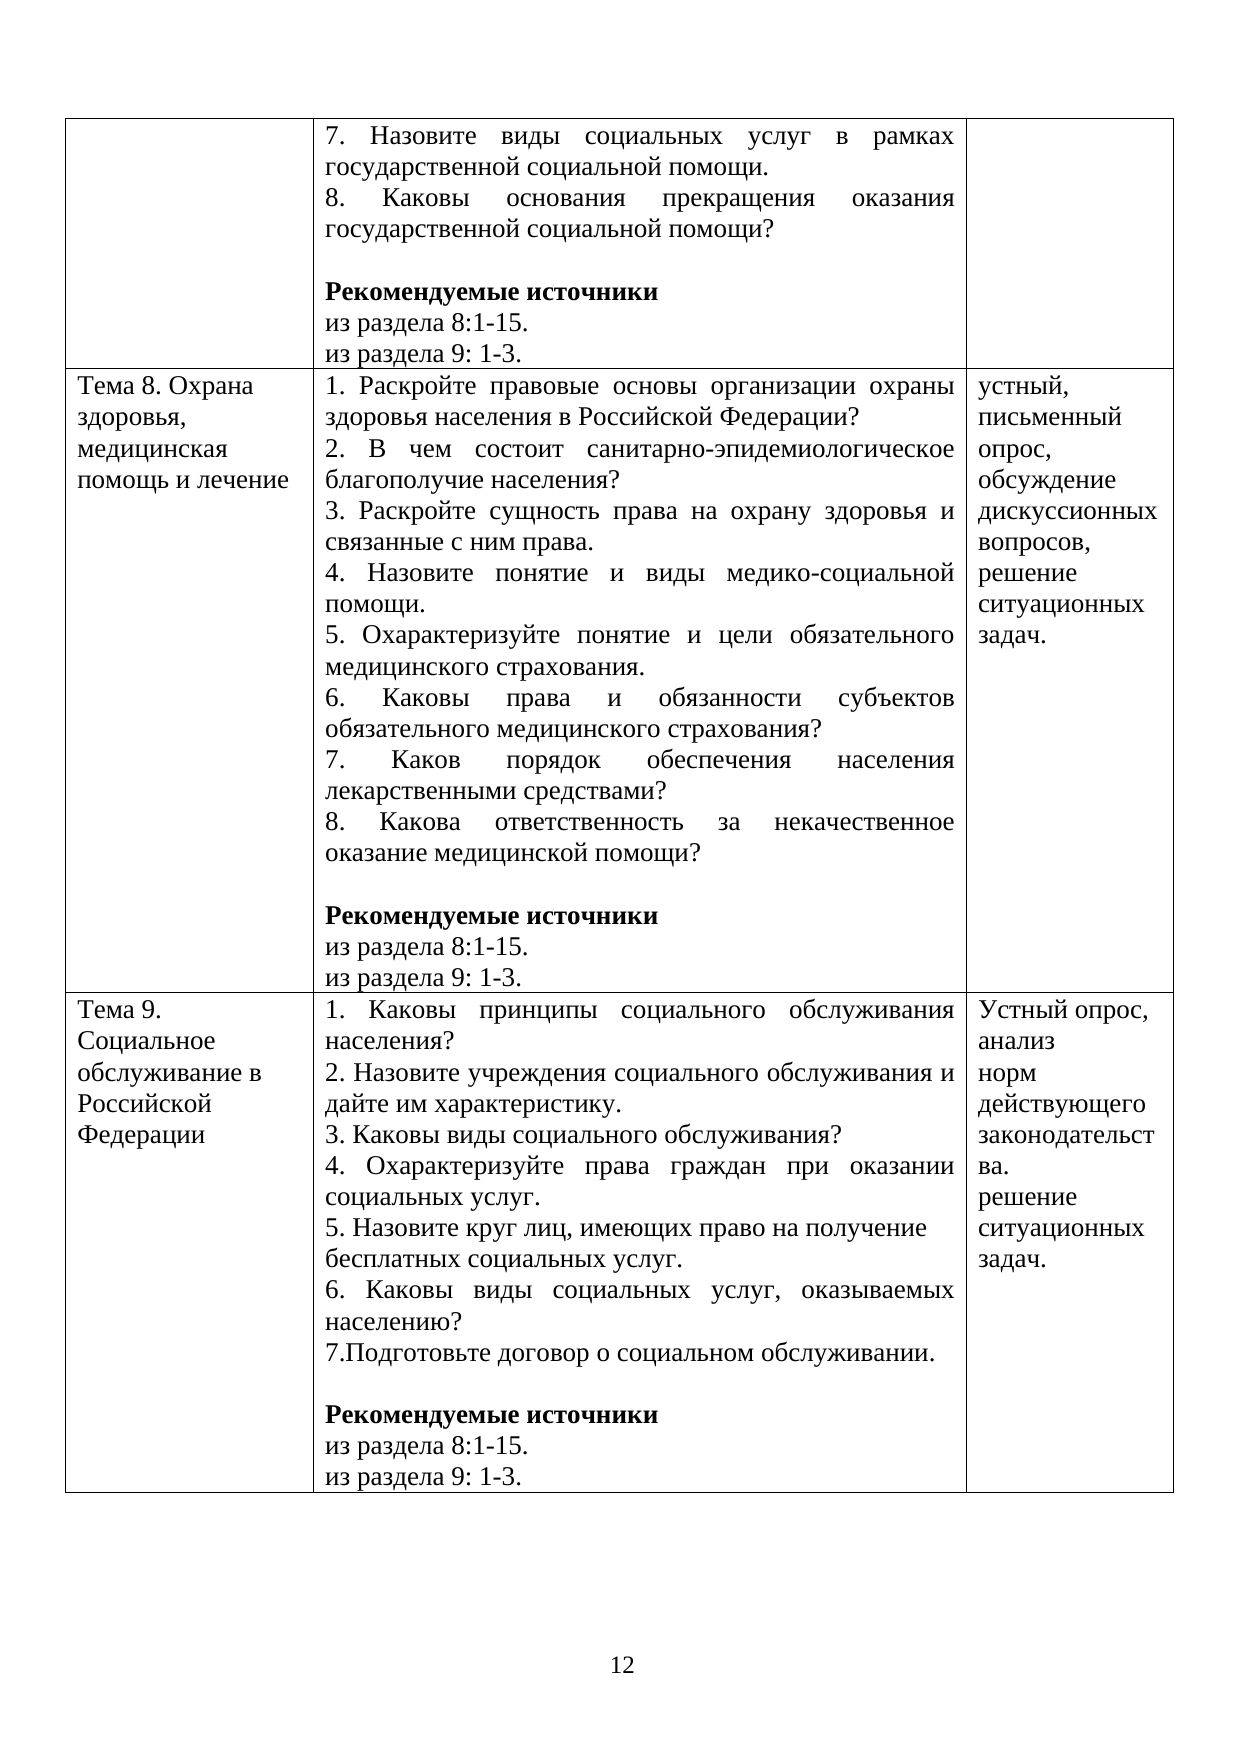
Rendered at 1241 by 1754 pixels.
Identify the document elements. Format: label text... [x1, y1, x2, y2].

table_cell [314, 119, 966, 368]
table_cell 1. Каковы принципы социального обслуживания населения? 2. Назовите учреждения социального обслуживания и дайте им характеристику. 3. Каковы виды социального обслуживания? 4. Охарактеризуйте права граждан при оказании социальных услуг. 5. Назовите круг лиц, имеющих право на получение бесплатных социальных услуг. 6. Каковы виды социальных услуг, оказываемых населению? 7.Подготовьте договор о социальном обслуживании. Рекомендуемые источники из раздела 8:1-15. из раздела 9: 1-3. [314, 993, 966, 1492]
table_cell устный, письменный опрос, обсуждение дискуссионных вопросов, решение ситуационных задач. [967, 369, 1173, 992]
table_cell 1. Раскройте правовые основы организации охраны здоровья населения в Российской Федерации? 2. В чем состоит санитарно-эпидемиологическое благополучие населения? 3. Раскройте сущность права на охрану здоровья и связанные с ним права. 4. Назовите понятие и виды медико-социальной помощи. 5. Охарактеризуйте понятие и цели обязательного медицинского страхования. 6. Каковы права и обязанности субъектов обязательного медицинского страхования? 7. Каков порядок обеспечения населения лекарственными средствами? 8. Какова ответственность за некачественное оказание медицинской помощи? Рекомендуемые источники из раздела 8:1-15. из раздела 9: 1-3. [314, 369, 966, 992]
table_cell Тема 9. Социальное обслуживание в Российской Федерации [66, 993, 313, 1492]
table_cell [967, 119, 1173, 368]
table_cell Устный опрос, анализ норм действующего законодательства. решение ситуационных задач. [967, 993, 1173, 1492]
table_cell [66, 119, 313, 368]
table_cell Тема 8. Охрана здоровья, медицинская помощь и лечение [66, 369, 313, 992]
